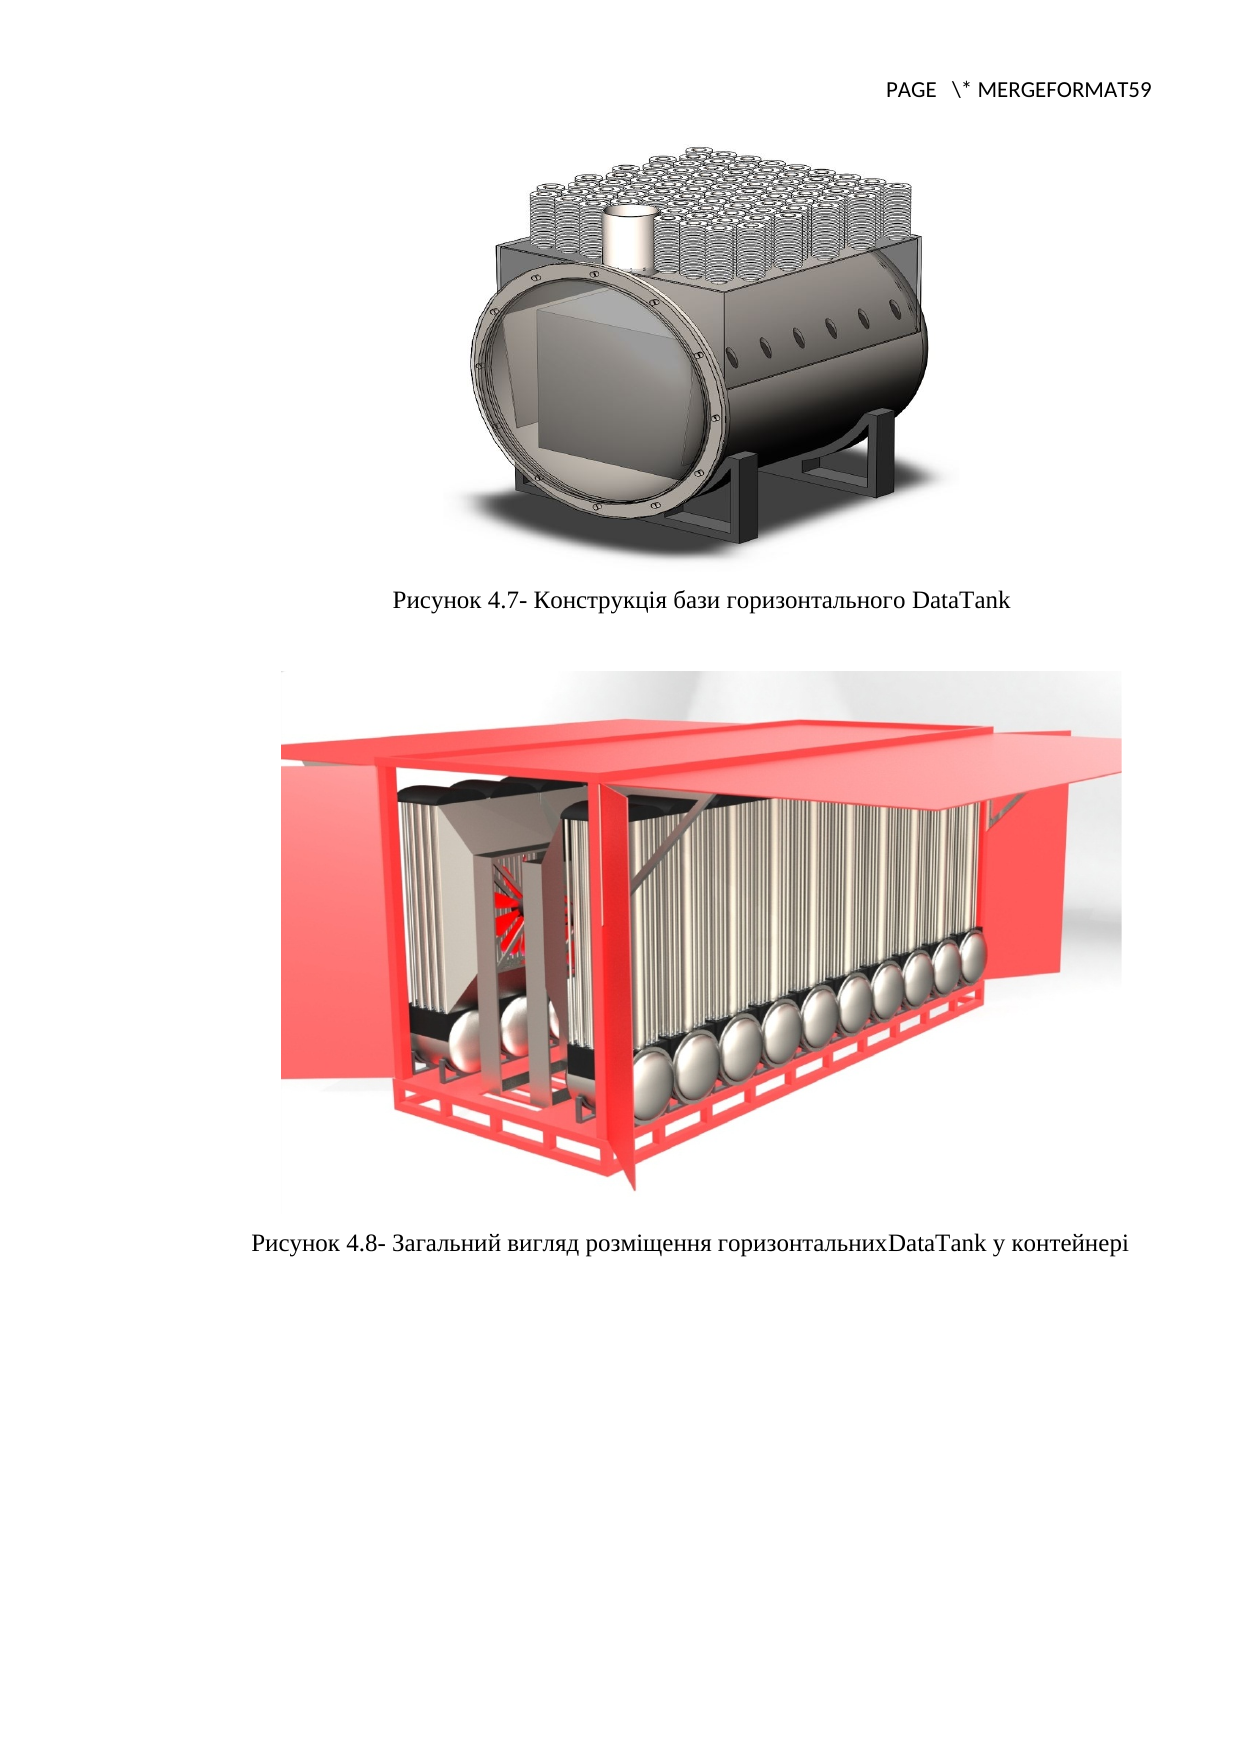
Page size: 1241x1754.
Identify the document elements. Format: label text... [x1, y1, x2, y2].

text Рисунок 4.7- Конструкція бази горизонтального DataTank [177, 585, 1152, 614]
picture [281, 671, 1122, 1214]
picture [443, 130, 960, 572]
text Рисунок 4.8- Загальний вигляд розміщення горизонтальнихDataTank у контейнері [177, 1228, 1152, 1257]
